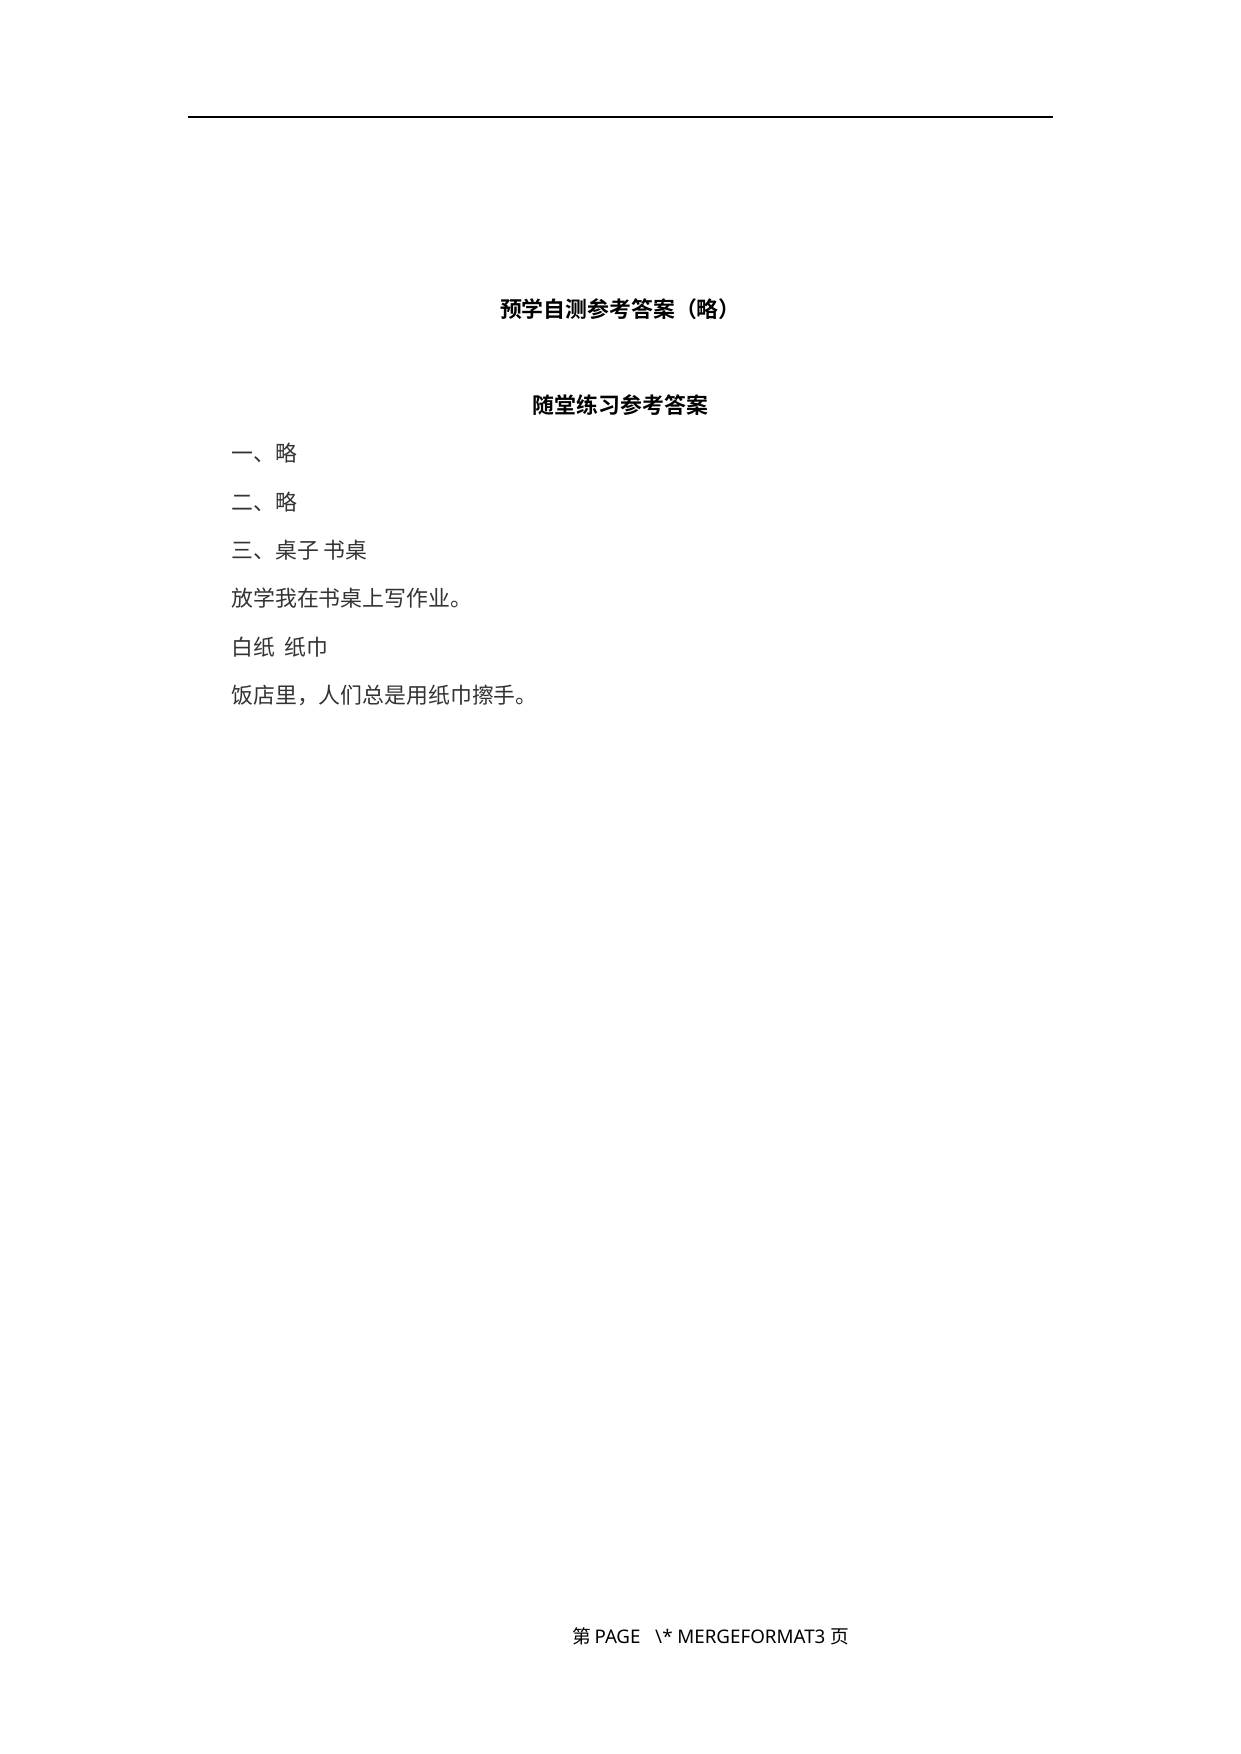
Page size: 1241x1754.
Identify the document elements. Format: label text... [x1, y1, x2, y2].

text 白纸 纸巾 [187, 629, 1053, 662]
text 一、略 [187, 436, 1053, 468]
text 放学我在书桌上写作业。 [187, 581, 1053, 613]
text 三、桌子 书桌 [187, 533, 1053, 565]
text 二、略 [187, 484, 1053, 517]
text 饭店里，人们总是用纸巾擦手。 [187, 678, 1053, 710]
text 预学自测参考答案（略） [187, 292, 1053, 324]
text 随堂练习参考答案 [187, 388, 1053, 420]
